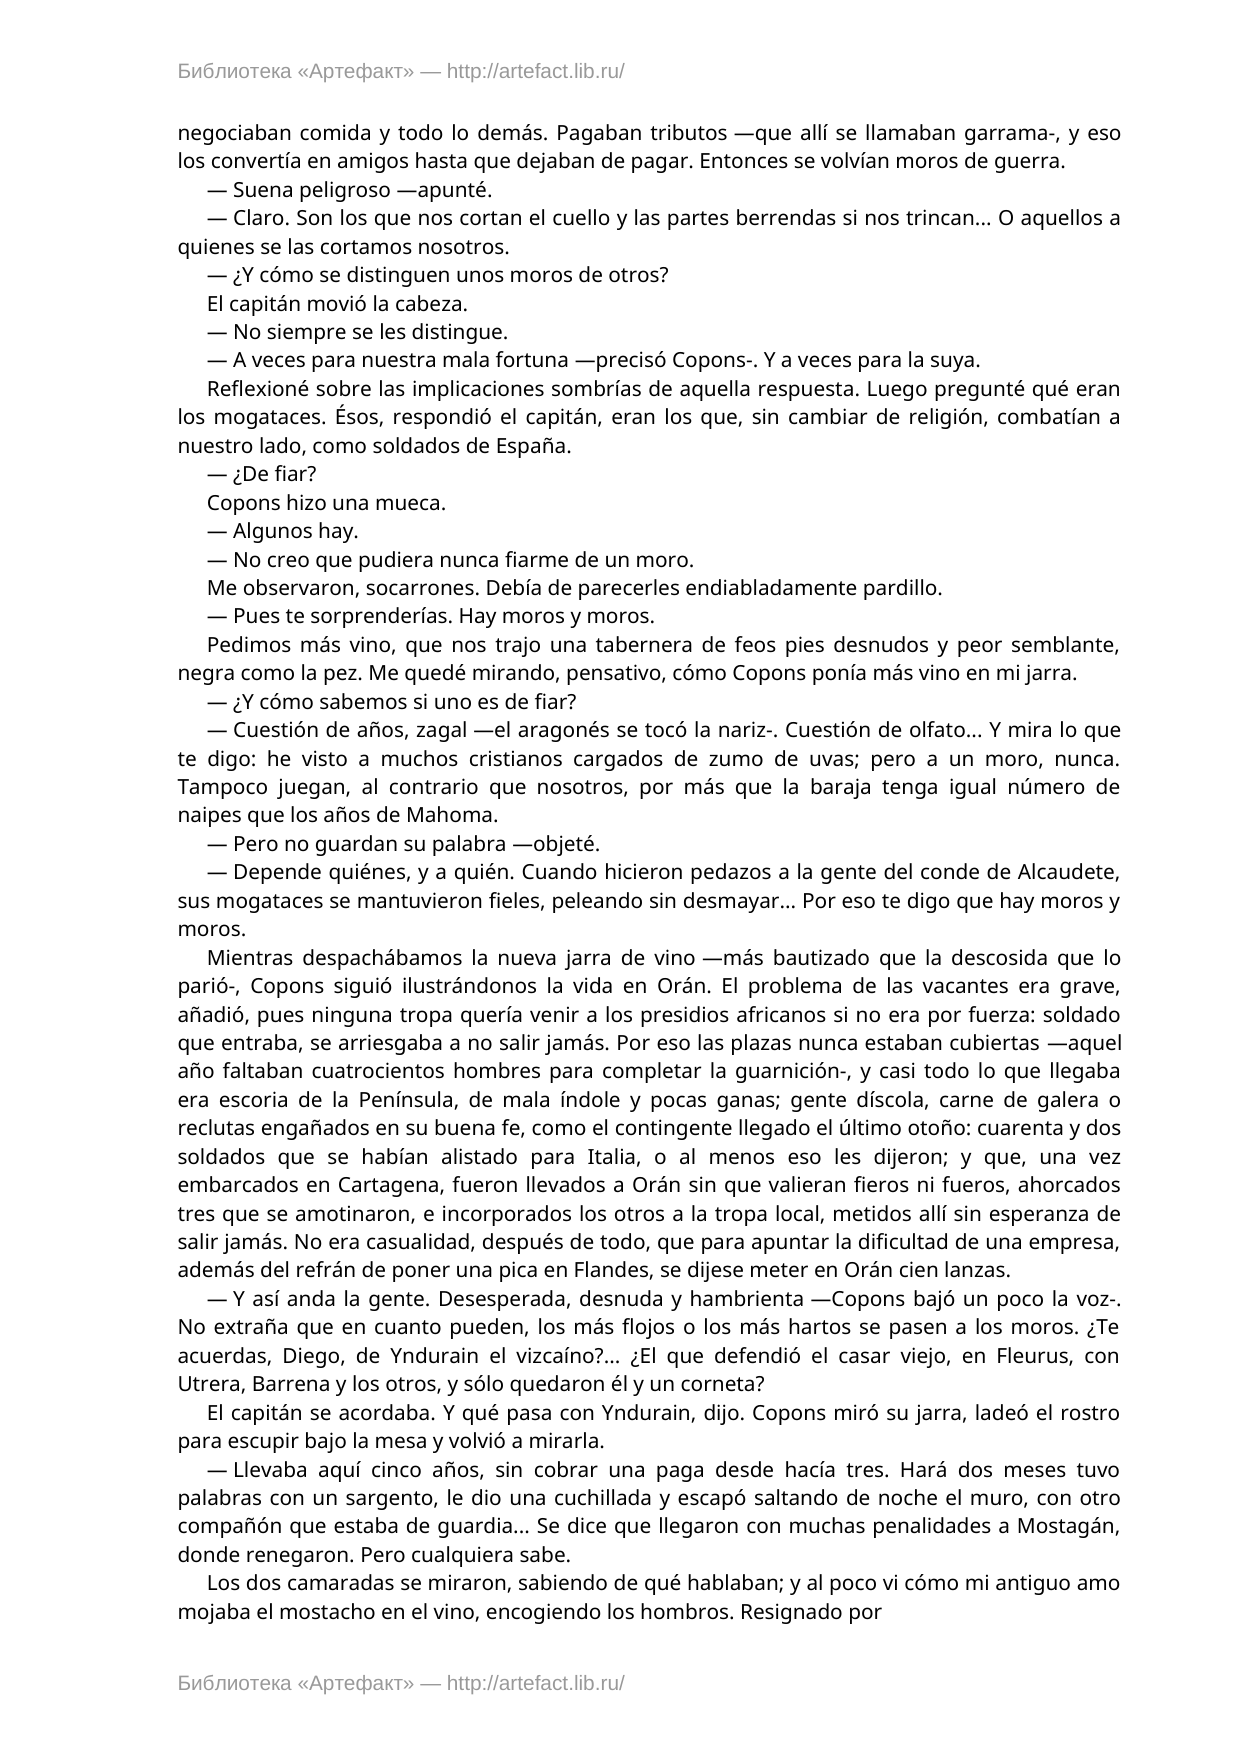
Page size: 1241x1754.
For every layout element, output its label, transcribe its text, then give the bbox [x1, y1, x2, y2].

text — Pues te sorprenderías. Hay moros y moros. [177, 602, 1122, 630]
text — Y así anda la gente. Desesperada, desnuda y hambrienta —Copons bajó un poco la voz-. No extraña que en cuanto pueden, los más flojos o los más hartos se pasen a los moros. ¿Te acuerdas, Diego, de Yndurain el vizcaíno?... ¿El que defendió el casar viejo, en Fleurus, con Utrera, Barrena y los otros, y sólo quedaron él y un corneta? [177, 1284, 1122, 1398]
text — No creo que pudiera nunca fiarme de un moro. [177, 545, 1122, 573]
text — ¿De fiar? [177, 459, 1122, 488]
text Reflexioné sobre las implicaciones sombrías de aquella respuesta. Luego pregunté qué eran los mogataces. Ésos, respondió el capitán, eran los que, sin cambiar de religión, combatían a nuestro lado, como soldados de España. [177, 374, 1122, 459]
text Mientras despachábamos la nueva jarra de vino —más bautizado que la descosida que lo parió-, Copons siguió ilustrándonos la vida en Orán. El problema de las vacantes era grave, añadió, pues ninguna tropa quería venir a los presidios africanos si no era por fuerza: soldado que entraba, se arriesgaba a no salir jamás. Por eso las plazas nunca estaban cubiertas —aquel año faltaban cuatrocientos hombres para completar la guarnición-, y casi todo lo que llegaba era escoria de la Península, de mala índole y pocas ganas; gente díscola, carne de galera o reclutas engañados en su buena fe, como el contingente llegado el último otoño: cuarenta y dos soldados que se habían alistado para Italia, o al menos eso les dijeron; y que, una vez embarcados en Cartagena, fueron llevados a Orán sin que valieran fieros ni fueros, ahorcados tres que se amotinaron, e incorporados los otros a la tropa local, metidos allí sin esperanza de salir jamás. No era casualidad, después de todo, que para apuntar la dificultad de una empresa, además del refrán de poner una pica en Flandes, se dijese meter en Orán cien lanzas. [177, 943, 1122, 1284]
text — Pero no guardan su palabra —objeté. [177, 829, 1122, 857]
text — Claro. Son los que nos cortan el cuello y las partes berrendas si nos trincan... O aquellos a quienes se las cortamos nosotros. [177, 203, 1122, 260]
text — Algunos hay. [177, 516, 1122, 545]
text — Depende quiénes, y a quién. Cuando hicieron pedazos a la gente del conde de Alcaudete, sus mogataces se mantuvieron fieles, peleando sin desmayar... Por eso te digo que hay moros y moros. [177, 857, 1122, 943]
text Pedimos más vino, que nos trajo una tabernera de feos pies desnudos y peor semblante, negra como la pez. Me quedé mirando, pensativo, cómo Copons ponía más vino en mi jarra. [177, 630, 1122, 687]
text — ¿Y cómo sabemos si uno es de fiar? [177, 687, 1122, 715]
text Los dos camaradas se miraron, sabiendo de qué hablaban; y al poco vi cómo mi antiguo amo mojaba el mostacho en el vino, encogiendo los hombros. Resignado por [177, 1568, 1122, 1625]
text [177, 118, 1122, 175]
text El capitán se acordaba. Y qué pasa con Yndurain, dijo. Copons miró su jarra, ladeó el rostro para escupir bajo la mesa y volvió a mirarla. [177, 1398, 1122, 1455]
text — Cuestión de años, zagal —el aragonés se tocó la nariz-. Cuestión de olfato... Y mira lo que te digo: he visto a muchos cristianos cargados de zumo de uvas; pero a un moro, nunca. Tampoco juegan, al contrario que nosotros, por más que la baraja tenga igual número de naipes que los años de Mahoma. [177, 715, 1122, 829]
text El capitán movió la cabeza. [177, 289, 1122, 317]
text Copons hizo una mueca. [177, 488, 1122, 516]
text — ¿Y cómo se distinguen unos moros de otros? [177, 260, 1122, 289]
text — Llevaba aquí cinco años, sin cobrar una paga desde hacía tres. Hará dos meses tuvo palabras con un sargento, le dio una cuchillada y escapó saltando de noche el muro, con otro compañón que estaba de guardia... Se dice que llegaron con muchas penalidades a Mostagán, donde renegaron. Pero cualquiera sabe. [177, 1455, 1122, 1568]
text — No siempre se les distingue. [177, 317, 1122, 346]
text — Suena peligroso —apunté. [177, 175, 1122, 203]
text Me observaron, socarrones. Debía de parecerles endiabladamente pardillo. [177, 573, 1122, 602]
text — A veces para nuestra mala fortuna —precisó Copons-. Y a veces para la suya. [177, 346, 1122, 374]
